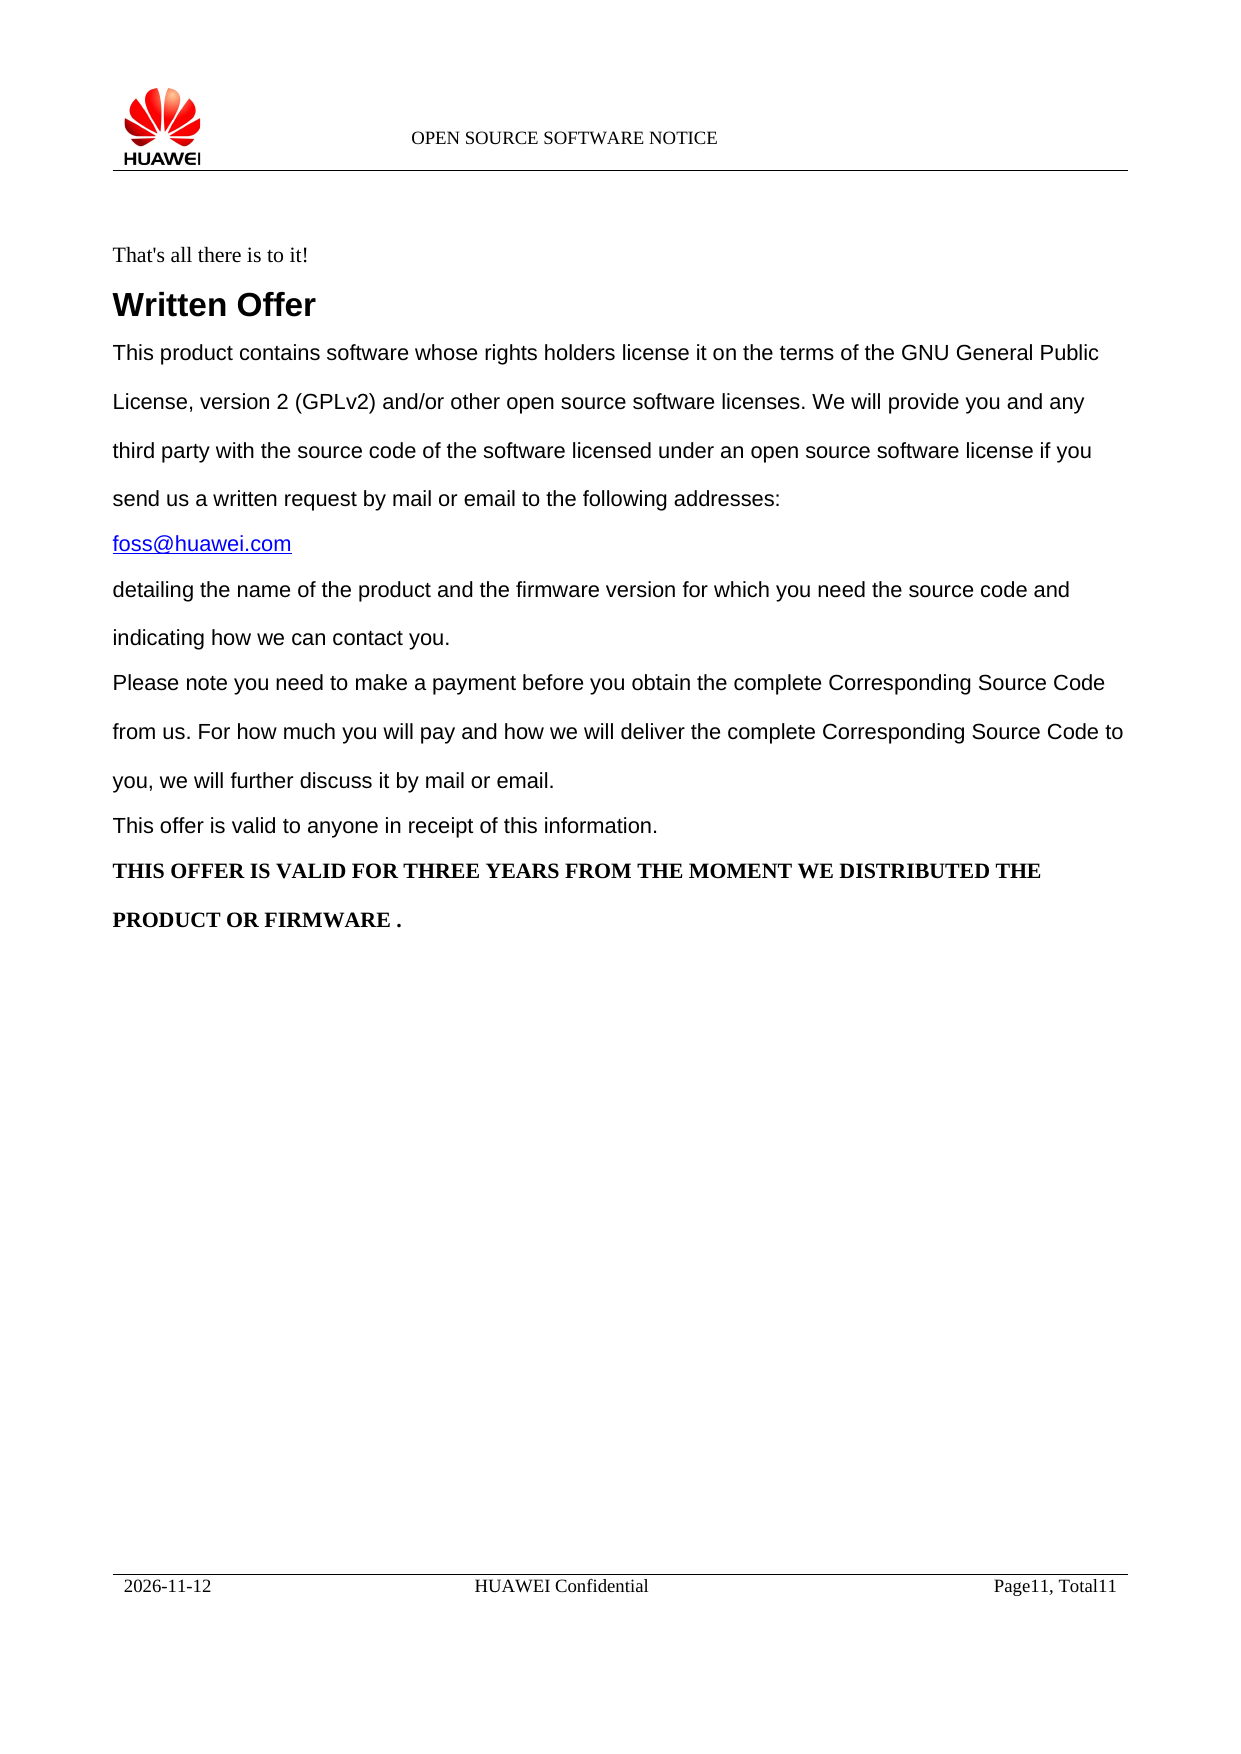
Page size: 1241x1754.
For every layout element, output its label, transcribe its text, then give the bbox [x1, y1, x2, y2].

text This product contains software whose rights holders license it on the terms of the GNU General Public License, version 2 (GPLv2) and/or other open source software licenses. We will provide you and any third party with the source code of the software licensed under an open source software license if you send us a written request by mail or email to the following addresses: [112, 336, 1128, 515]
text This offer is valid to anyone in receipt of this information. [112, 809, 1128, 842]
text foss@huawei.com [112, 528, 1128, 560]
text detailing the name of the product and the firmware version for which you need the source code and indicating how we can contact you. [112, 573, 1128, 654]
text Please note you need to make a payment before you obtain the complete Corresponding Source Code from us. For how much you will pay and how we will deliver the complete Corresponding Source Code to you, we will further discuss it by mail or email. [112, 667, 1128, 797]
text This offer is valid for three years from the moment we distributed the product or firmware . [112, 854, 1128, 936]
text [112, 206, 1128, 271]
text Written Offer [112, 271, 1128, 336]
picture [124, 88, 201, 165]
